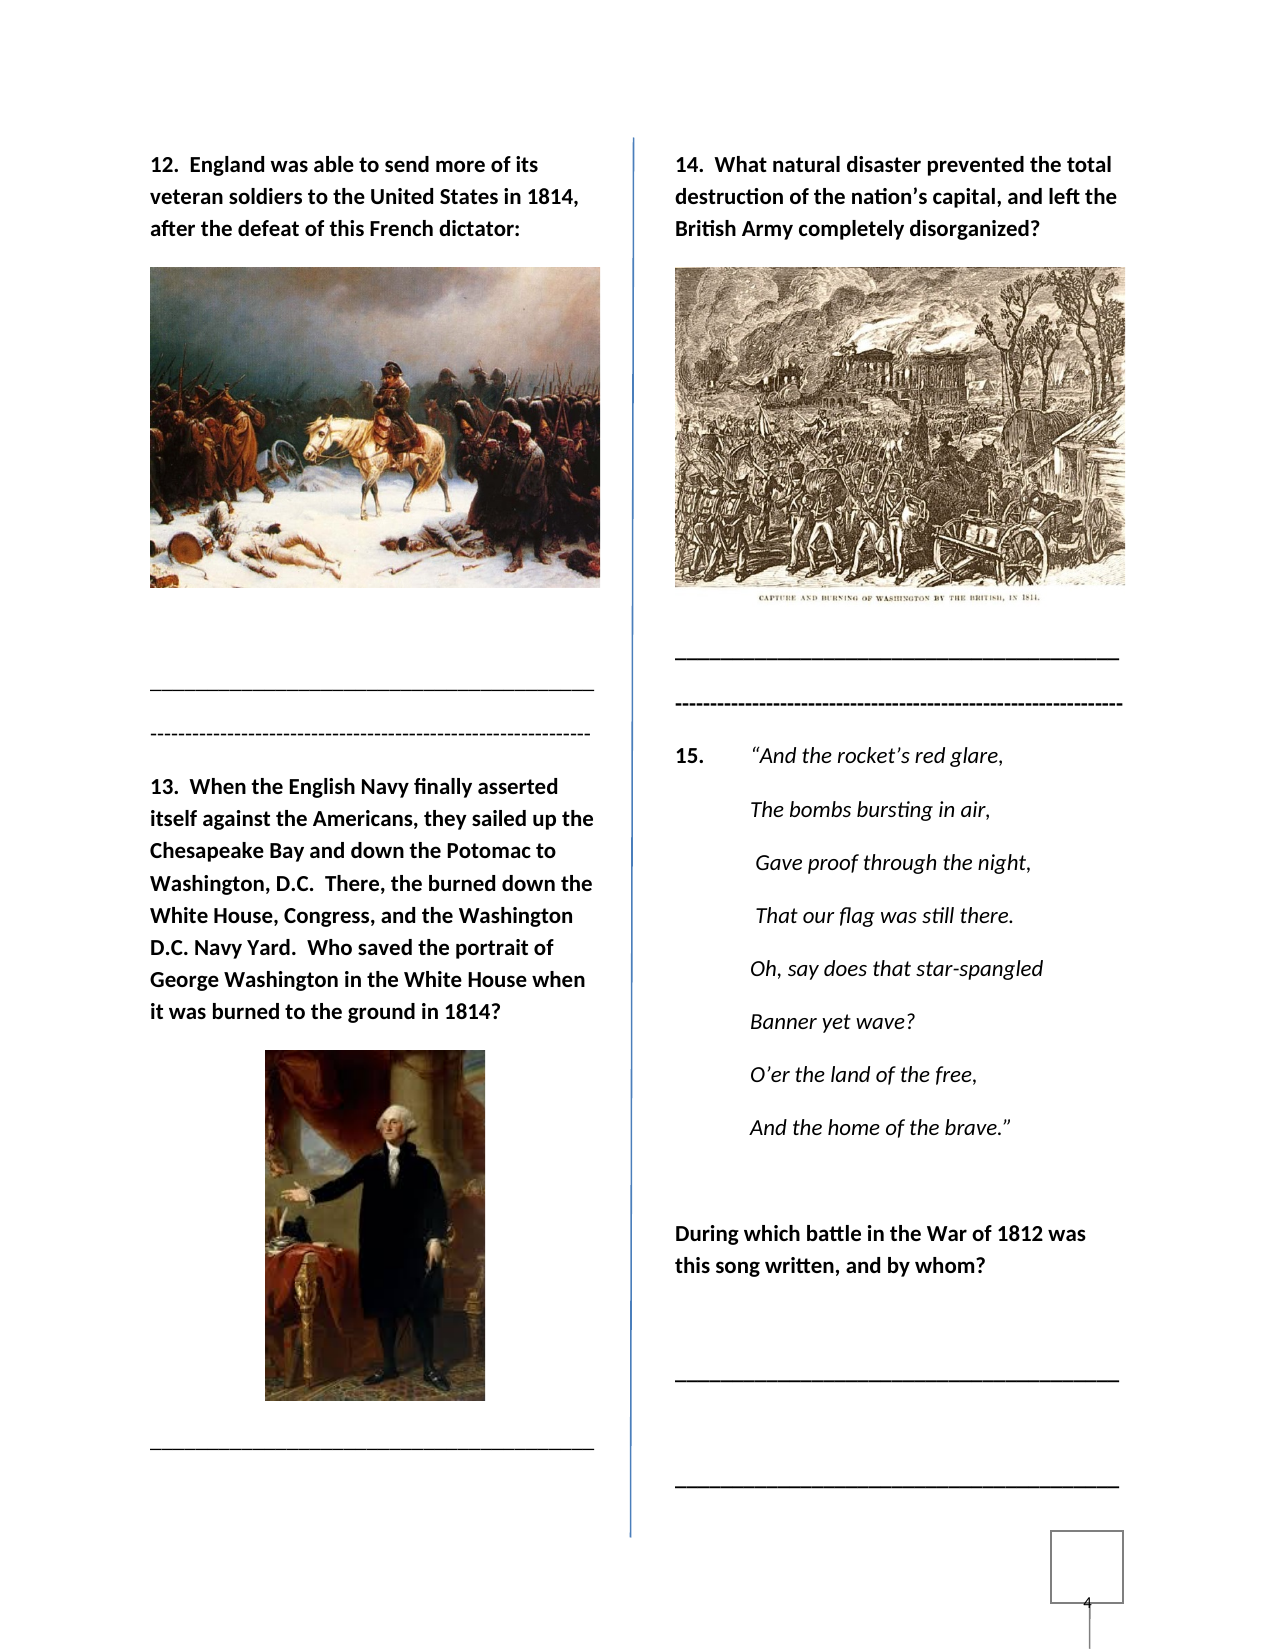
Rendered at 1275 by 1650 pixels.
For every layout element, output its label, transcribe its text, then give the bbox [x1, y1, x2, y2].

picture [265, 1050, 486, 1401]
text During which battle in the War of 1812 was this song written, and by whom? [675, 1219, 1125, 1279]
text The bombs bursting in air, [675, 795, 1125, 823]
text That our flag was still there. [675, 901, 1125, 929]
text _______________________________________ [150, 1426, 600, 1454]
text Banner yet wave? [675, 1007, 1125, 1035]
text _______________________________________ [150, 666, 600, 694]
text _______________________________________ [675, 1357, 1125, 1385]
text 12. England was able to send more of its veteran soldiers to the United States in 1814, after the defeat of this French dictator: [150, 150, 600, 242]
text _______________________________________ [675, 636, 1125, 664]
text 15. “And the rocket’s red glare, [675, 742, 1125, 770]
text --------------------------------------------------------------- [150, 719, 600, 747]
text 13. When the English Navy finally asserted itself against the Americans, they sailed up the Chesapeake Bay and down the Potomac to Washington, D.C. There, the burned down the White House, Congress, and the Washington D.C. Navy Yard. Who saved the portrait of George Washington in the White House when it was burned to the ground in 1814? [150, 772, 600, 1025]
text Gave proof through the night, [675, 848, 1125, 876]
text _______________________________________ [675, 1463, 1125, 1491]
picture [150, 267, 600, 588]
text Oh, say does that star-spangled [675, 954, 1125, 982]
text O’er the land of the free, [675, 1060, 1125, 1088]
picture [675, 267, 1125, 611]
text And the home of the brave.” [675, 1113, 1125, 1141]
text ---------------------------------------------------------------- [675, 689, 1125, 717]
text 14. What natural disaster prevented the total destruction of the nation’s capital, and left the British Army completely disorganized? [675, 150, 1125, 242]
